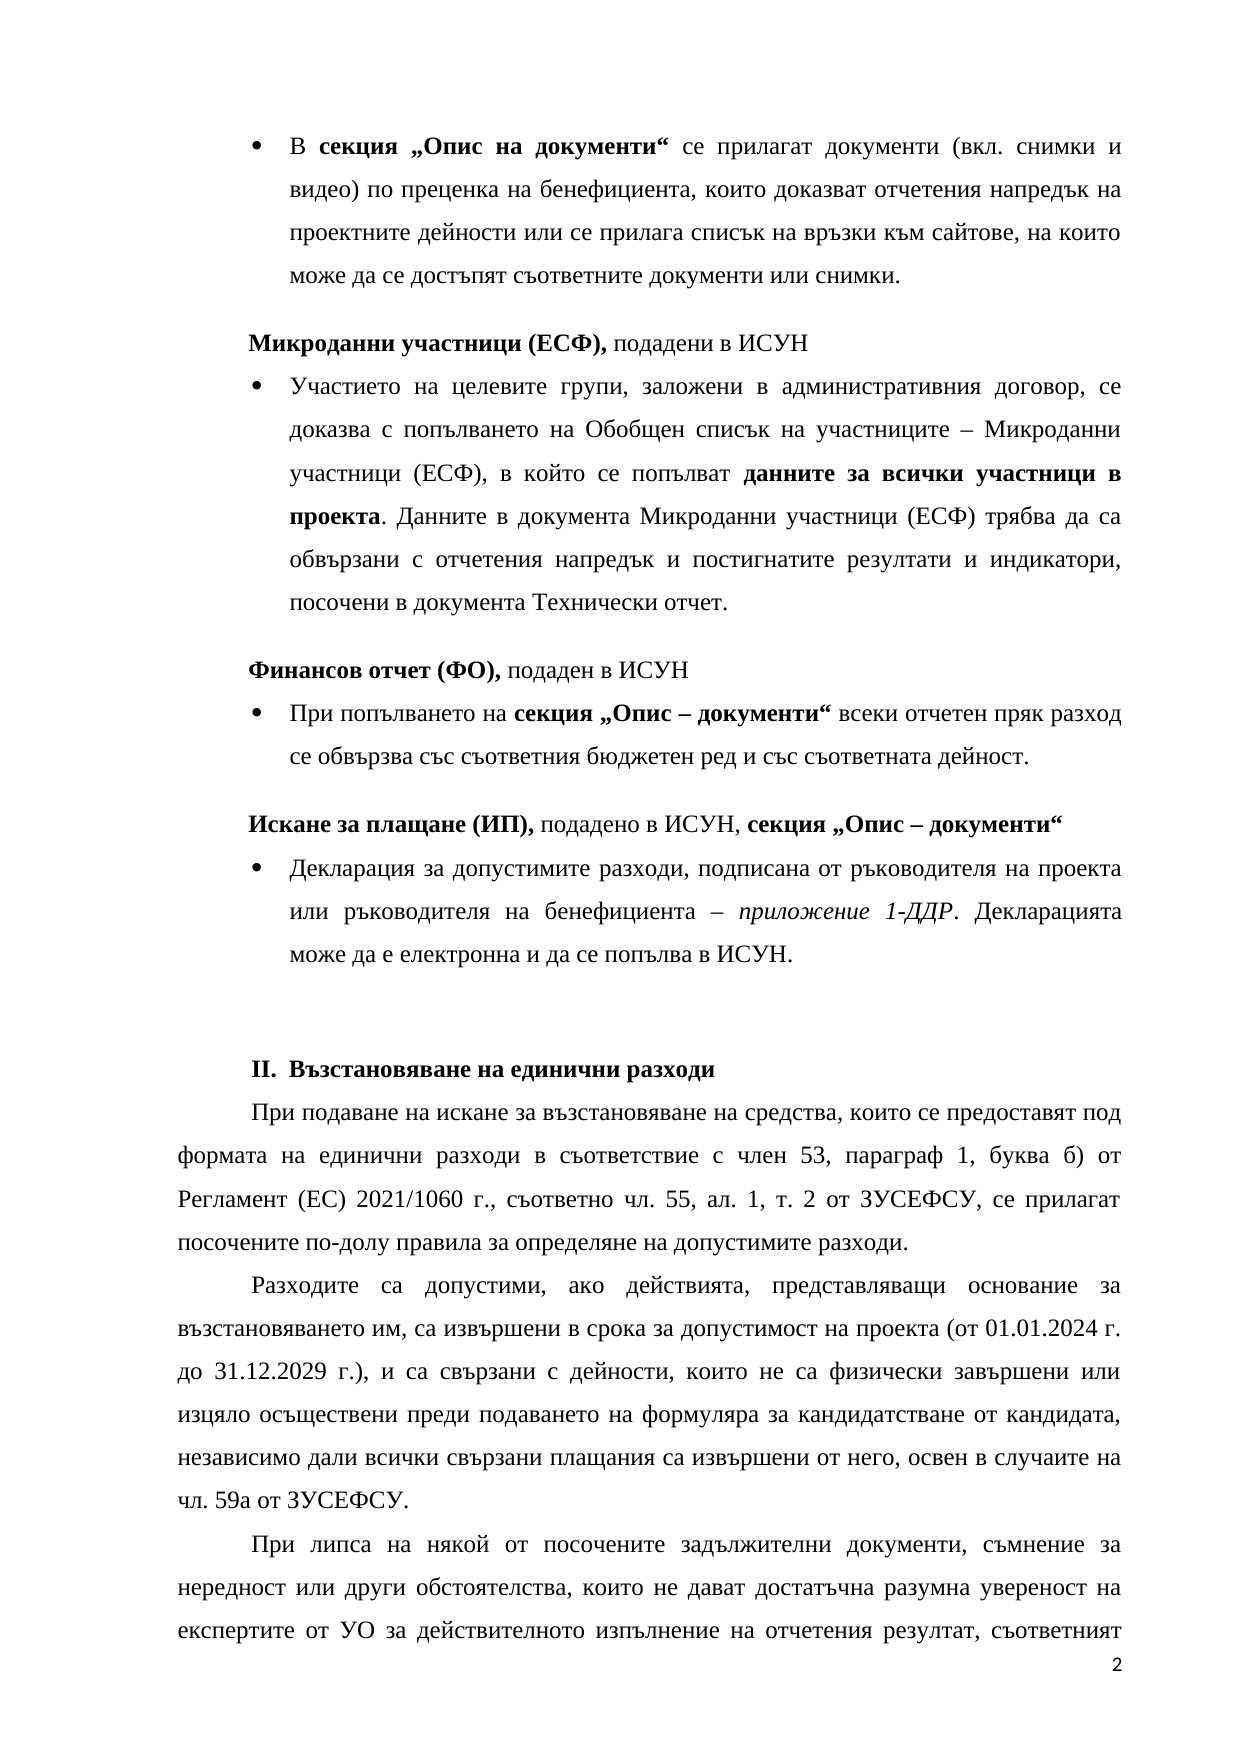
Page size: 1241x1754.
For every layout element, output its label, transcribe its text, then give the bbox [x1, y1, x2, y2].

list Декларация за допустимите разходи, подписана от ръководителя на проекта или ръководителя на бенефициента – приложение 1-ДДР. Декларацията може да е електронна и да се попълва в ИСУН. [252, 853, 1122, 968]
list В секция „Опис на документи“ се прилагат документи (вкл. снимки и видео) по преценка на бенефициента, които доказват отчетения напредък на проектните дейности или се прилага списък на връзки към сайтове, на които може да се достъпят съответните документи или снимки. [252, 131, 1122, 289]
text Разходите са допустими, ако действията, представляващи основание за възстановяването им, са извършени в срока за допустимост на проекта (от 01.01.2024 г. до 31.12.2029 г.), и са свързани с дейности, които не са физически завършени или изцяло осъществени преди подаването на формуляра за кандидатстване от кандидата, независимо дали всички свързани плащания са извършени от него, освен в случаите на чл. 59а от ЗУСЕФСУ. [177, 1270, 1122, 1514]
text Микроданни участници (ЕСФ), подадени в ИСУН [177, 328, 1122, 357]
text При подаване на искане за възстановяване на средства, които се предоставят под формата на единични разходи в съответствие с член 53, параграф 1, буква б) от Регламент (ЕС) 2021/1060 г., съответно чл. 55, ал. 1, т. 2 от ЗУСЕФСУ, се прилагат посочените по-долу правила за определяне на допустимите разходи. [177, 1097, 1122, 1256]
list Възстановяване на единични разходи [251, 1054, 1122, 1083]
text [177, 1529, 1122, 1644]
list Участието на целевите групи, заложени в административния договор, се доказва с попълването на Обобщен списък на участниците – Микроданни участници (ЕСФ), в който се попълват данните за всички участници в проекта. Данните в документа Микроданни участници (ЕСФ) трябва да са обвързани с отчетения напредък и постигнатите резултати и индикатори, посочени в документа Технически отчет. [252, 371, 1122, 616]
text Искане за плащане (ИП), подадено в ИСУН, секция „Опис – документи“ [177, 809, 1122, 838]
text Финансов отчет (ФО), подаден в ИСУН [177, 655, 1122, 684]
list При попълването на секция „Опис – документи“ всеки отчетен пряк разход се обвързва със съответния бюджетен ред и със съответната дейност. [252, 698, 1122, 770]
